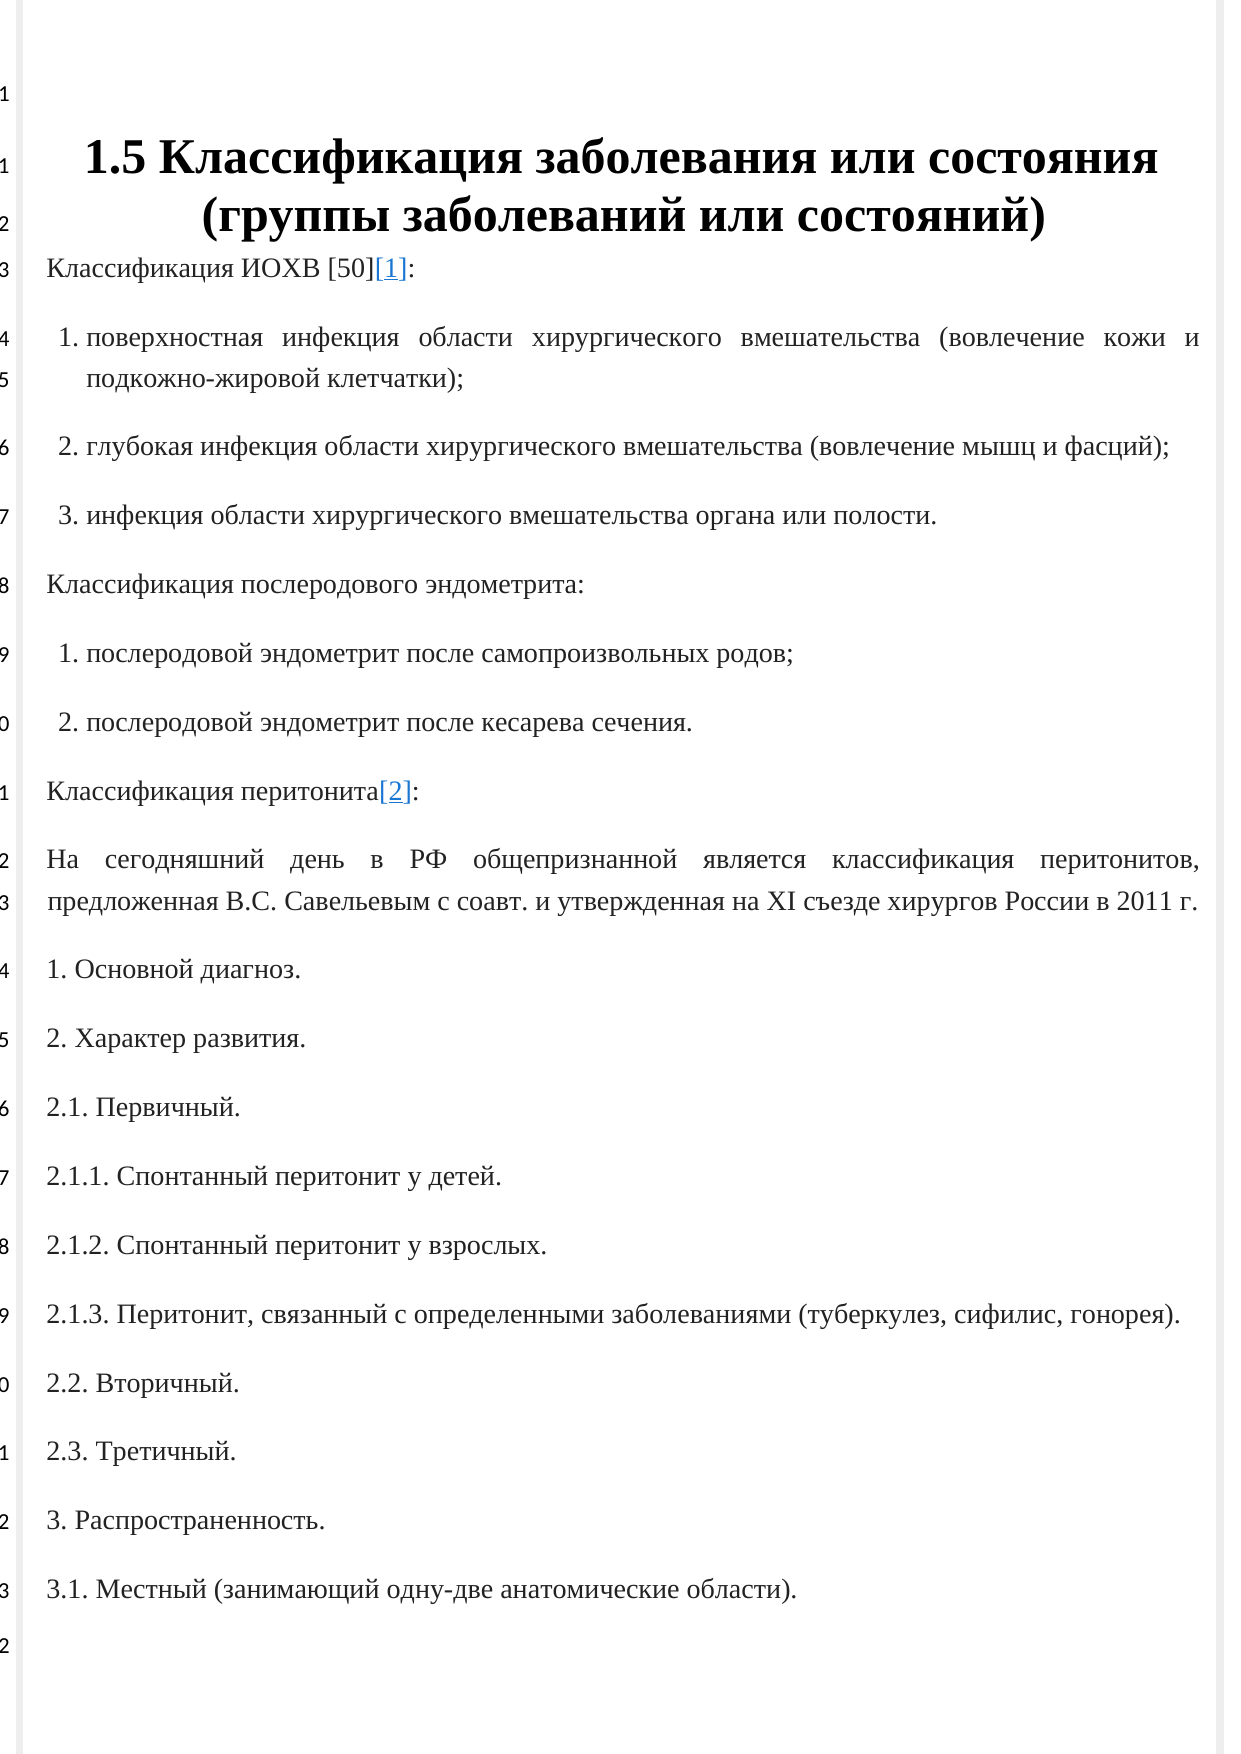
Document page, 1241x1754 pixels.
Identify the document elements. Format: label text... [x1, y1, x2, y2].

list Основной диагноз. [39, 952, 1201, 985]
list поверхностная инфекция области хирургического вмешательства (вовлечение кожи и подкожно-жировой клетчатки); [58, 319, 1201, 393]
list инфекция области хирургического вмешательства органа или полости. [58, 498, 1201, 531]
text 1.5 Классификация заболевания или состояния [84, 127, 1201, 184]
list Характер развития. [39, 1021, 1201, 1054]
list Спонтанный перитонит у взрослых. [39, 1228, 1201, 1260]
list Третичный. [39, 1434, 1201, 1467]
text Классификация перитонита[2]: [39, 774, 1201, 806]
list Вторичный. [39, 1366, 1201, 1398]
list Перитонит, связанный с определенными заболеваниями (туберкулез, сифилис, гонорея). [39, 1297, 1201, 1329]
text На сегодняшний день в РФ общепризнанной является классификация перитонитов, предложенная В.С. Савельевым с соавт. и утвержденная на ХI съезде хирургов России в 2011 г. [39, 843, 1201, 916]
list Распространенность. [39, 1503, 1201, 1536]
list глубокая инфекция области хирургического вмешательства (вовлечение мышц и фасций); [58, 429, 1201, 462]
list послеродовой эндометрит после самопроизвольных родов; [58, 636, 1201, 668]
text Классификация ИОХВ [50][1]: [39, 251, 1201, 283]
subtitle (группы заболеваний или состояний) [39, 190, 1201, 242]
list Спонтанный перитонит у детей. [39, 1159, 1201, 1191]
text Классификация послеродового эндометрита: [39, 567, 1201, 599]
list Первичный. [39, 1090, 1201, 1123]
list послеродовой эндометрит после кесарева сечения. [58, 705, 1201, 737]
list Местный (занимающий одну-две анатомические области). [39, 1572, 1201, 1604]
